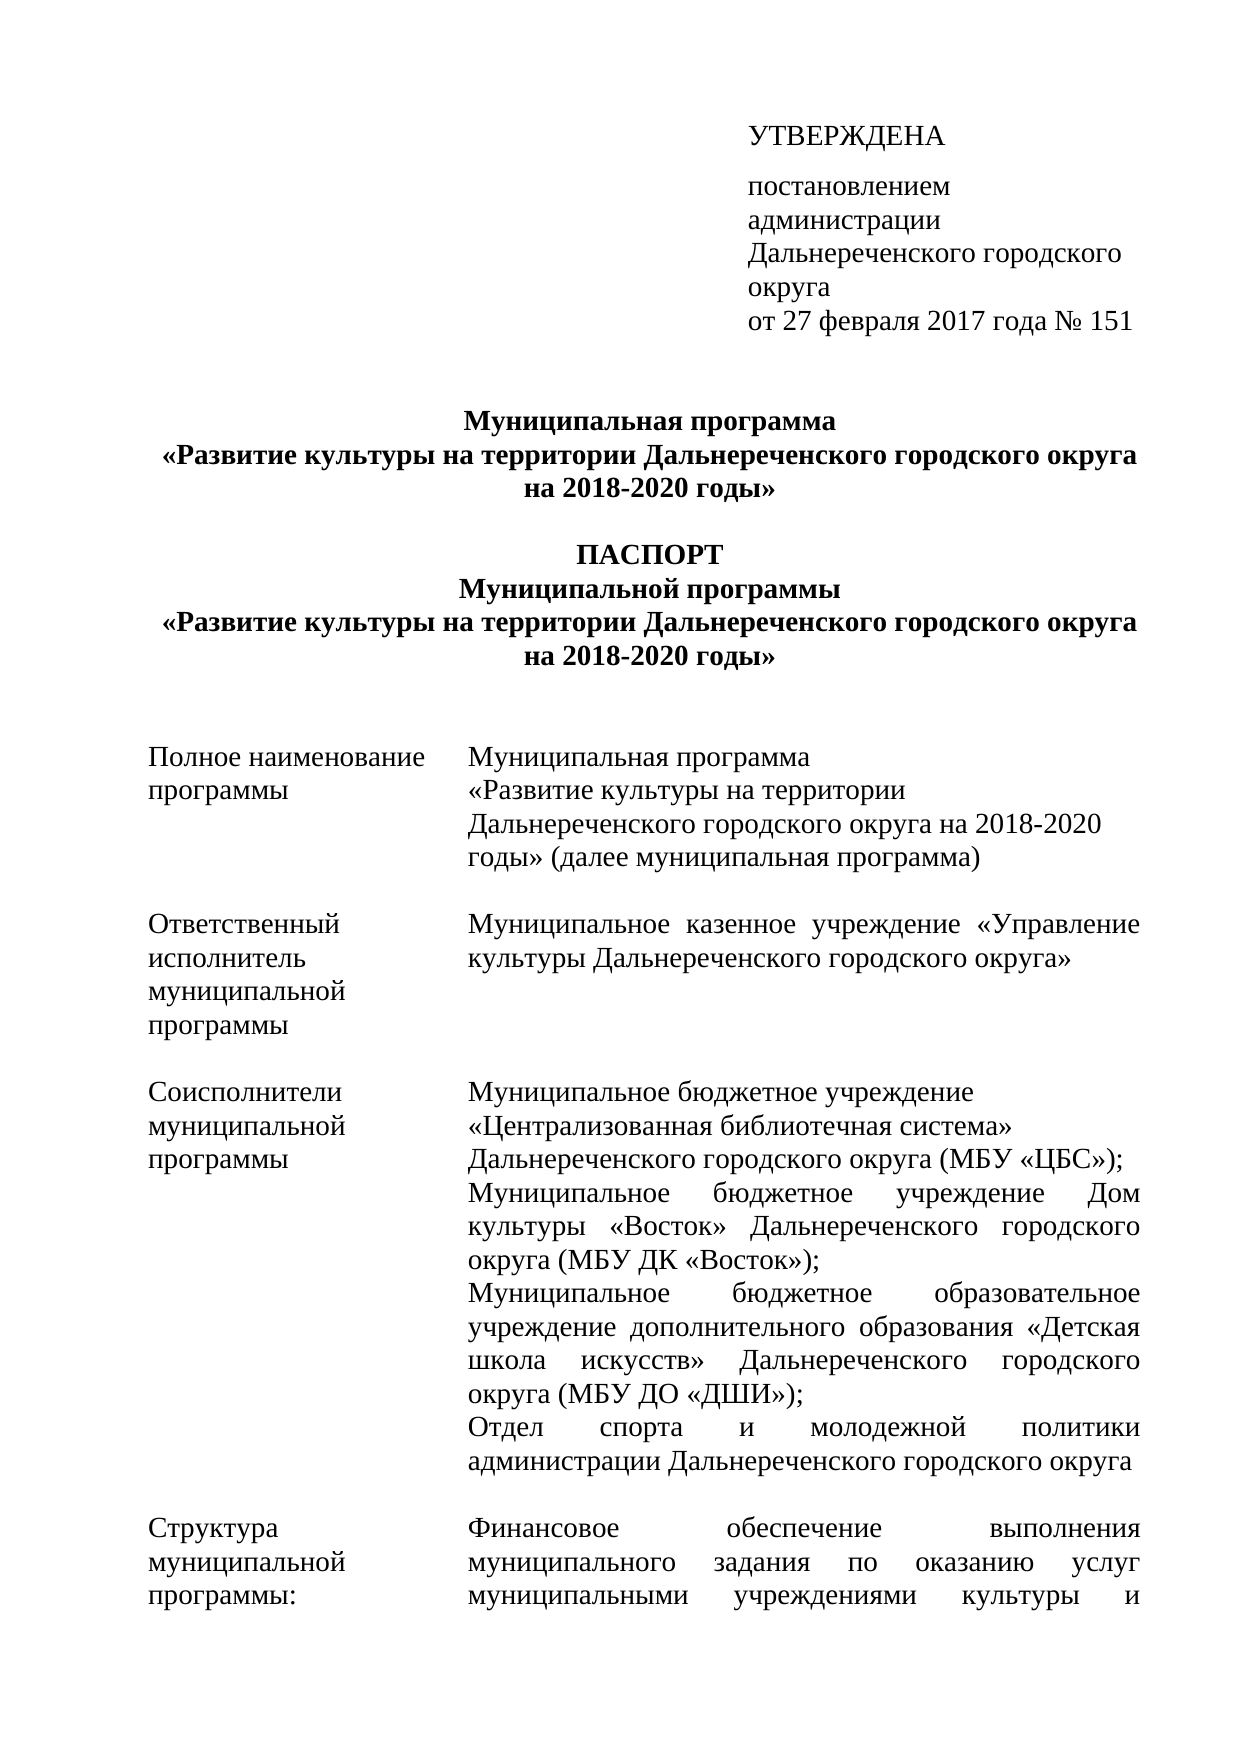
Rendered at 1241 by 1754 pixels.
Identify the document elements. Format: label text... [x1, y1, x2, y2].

text на 2018-2020 годы» [148, 638, 1152, 672]
text УТВЕРЖДЕНА [748, 118, 1152, 152]
table_cell Муниципальное казенное учреждение «Управление культуры Дальнереченского городского округа» [456, 906, 1152, 1074]
table_cell Соисполнители муниципальной программы [137, 1074, 456, 1510]
text «Развитие культуры на территории Дальнереченского городского округа [148, 437, 1152, 470]
table_cell Муниципальное бюджетное учреждение «Централизованная библиотечная система» Дальнереченского городского округа (МБУ «ЦБС»); Муниципальное бюджетное учреждение Дом культуры «Восток» Дальнереченского городского округа (МБУ ДК «Восток»); Муниципальное бюджетное образовательное учреждение дополнительного образования «Детская школа искусств» Дальнереченского городского округа (МБУ ДО «ДШИ»); Отдел спорта и молодежной политики администрации Дальнереченского городского округа [456, 1074, 1152, 1510]
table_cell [456, 1510, 1152, 1611]
table_header Полное наименование программы [137, 739, 456, 906]
text постановлением [748, 168, 1152, 202]
title Муниципальной программы [148, 571, 1152, 604]
table_cell Ответственный исполнитель муниципальной программы [137, 906, 456, 1074]
text администрации Дальнереченского городского округа [748, 202, 1152, 303]
text Паспорт [148, 537, 1152, 571]
text «Развитие культуры на территории Дальнереченского городского округа [148, 604, 1152, 638]
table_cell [137, 1510, 456, 1611]
text от 27 февраля 2017 года № 151 [748, 303, 1152, 336]
table_header Муниципальная программа «Развитие культуры на территории Дальнереченского городского округа на 2018-2020 годы» (далее муниципальная программа) [456, 739, 1152, 906]
title Муниципальная программа [148, 403, 1152, 437]
text на 2018-2020 годы» [148, 470, 1152, 504]
